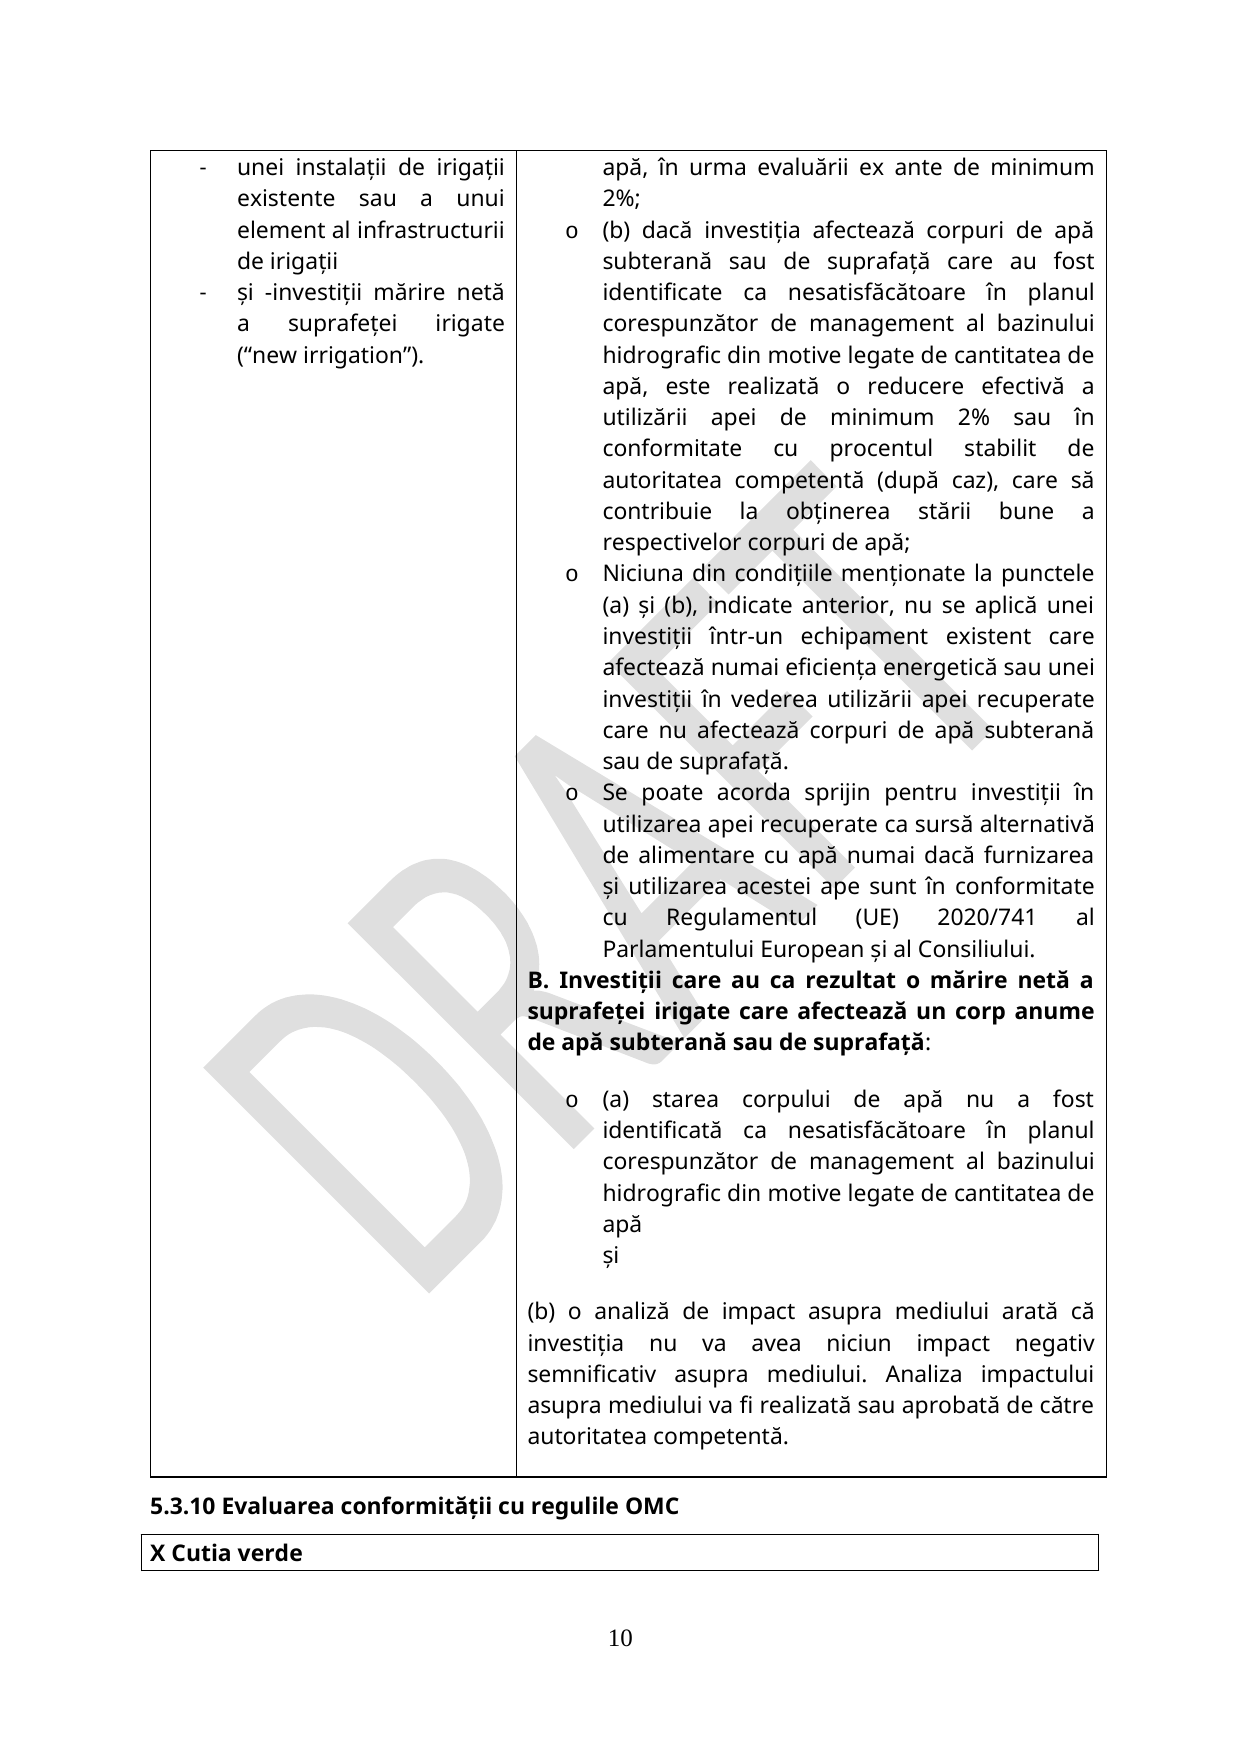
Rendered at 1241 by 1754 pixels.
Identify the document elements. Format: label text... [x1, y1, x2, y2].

text X Cutia verde [142, 1535, 1098, 1570]
text 5.3.10 Evaluarea conformității cu regulile OMC [150, 1490, 1090, 1521]
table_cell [151, 151, 516, 1476]
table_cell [517, 151, 1106, 1476]
